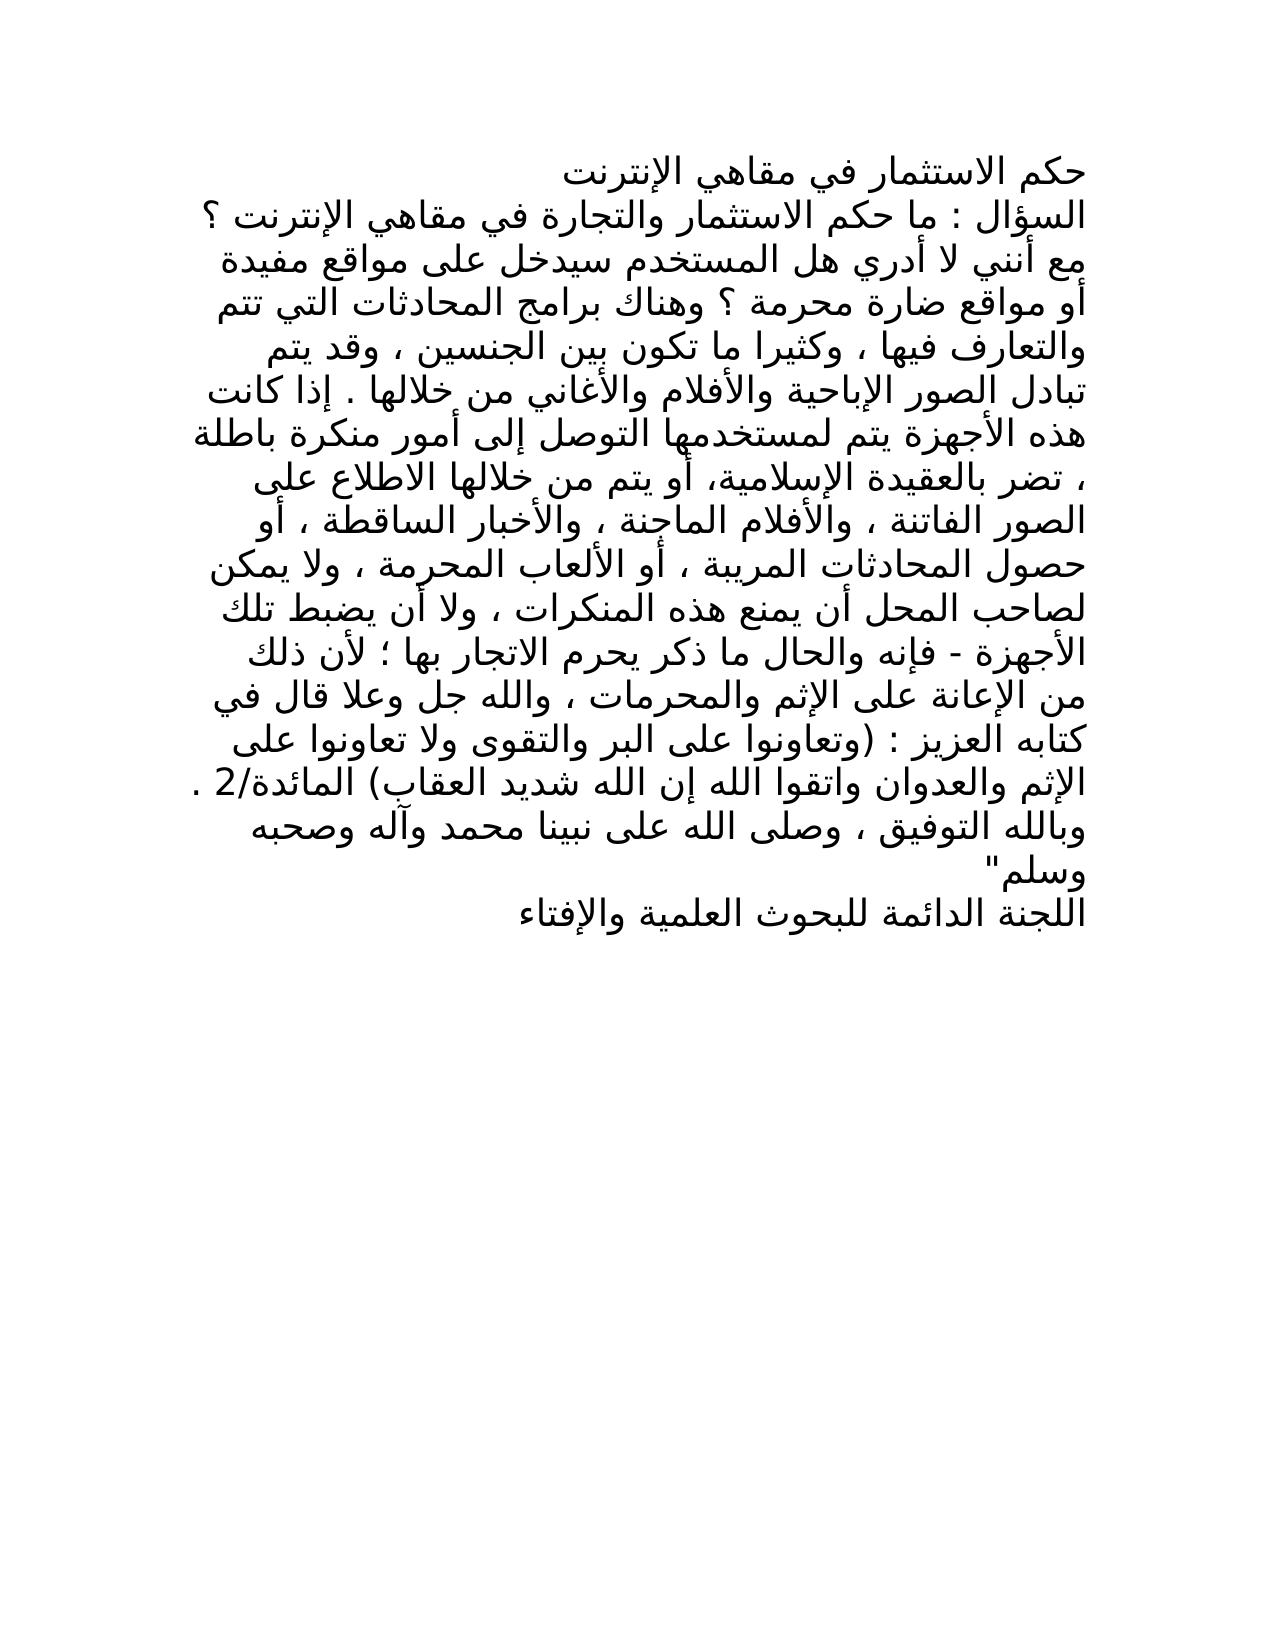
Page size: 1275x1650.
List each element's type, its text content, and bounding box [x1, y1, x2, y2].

text حكم الاستثمار في مقاهي الإنترنت [187, 150, 1087, 194]
text السؤال : ما حكم الاستثمار والتجارة في مقاهي الإنترنت ؟ مع أنني لا أدري هل المستخدم سيدخل على مواقع مفيدة أو مواقع ضارة محرمة ؟ وهناك برامج المحادثات التي تتم والتعارف فيها ، وكثيرا ما تكون بين الجنسين ، وقد يتم تبادل الصور الإباحية والأفلام والأغاني من خلالها . إذا كانت هذه الأجهزة يتم لمستخدمها التوصل إلى أمور منكرة باطلة ، تضر بالعقيدة الإسلامية، أو يتم من خلالها الاطلاع على الصور الفاتنة ، والأفلام الماجنة ، والأخبار الساقطة ، أو حصول المحادثات المريبة ، أو الألعاب المحرمة ، ولا يمكن لصاحب المحل أن يمنع هذه المنكرات ، ولا أن يضبط تلك الأجهزة - فإنه والحال ما ذكر يحرم الاتجار بها ؛ لأن ذلك من الإعانة على الإثم والمحرمات ، والله جل وعلا قال في كتابه العزيز : (وتعاونوا على البر والتقوى ولا تعاونوا على الإثم والعدوان واتقوا الله إن الله شديد العقاب) المائدة/2 . وبالله التوفيق ، وصلى الله على نبينا محمد وآله وصحبه وسلم" [187, 194, 1087, 892]
text اللجنة الدائمة للبحوث العلمية والإفتاء [187, 892, 1087, 936]
